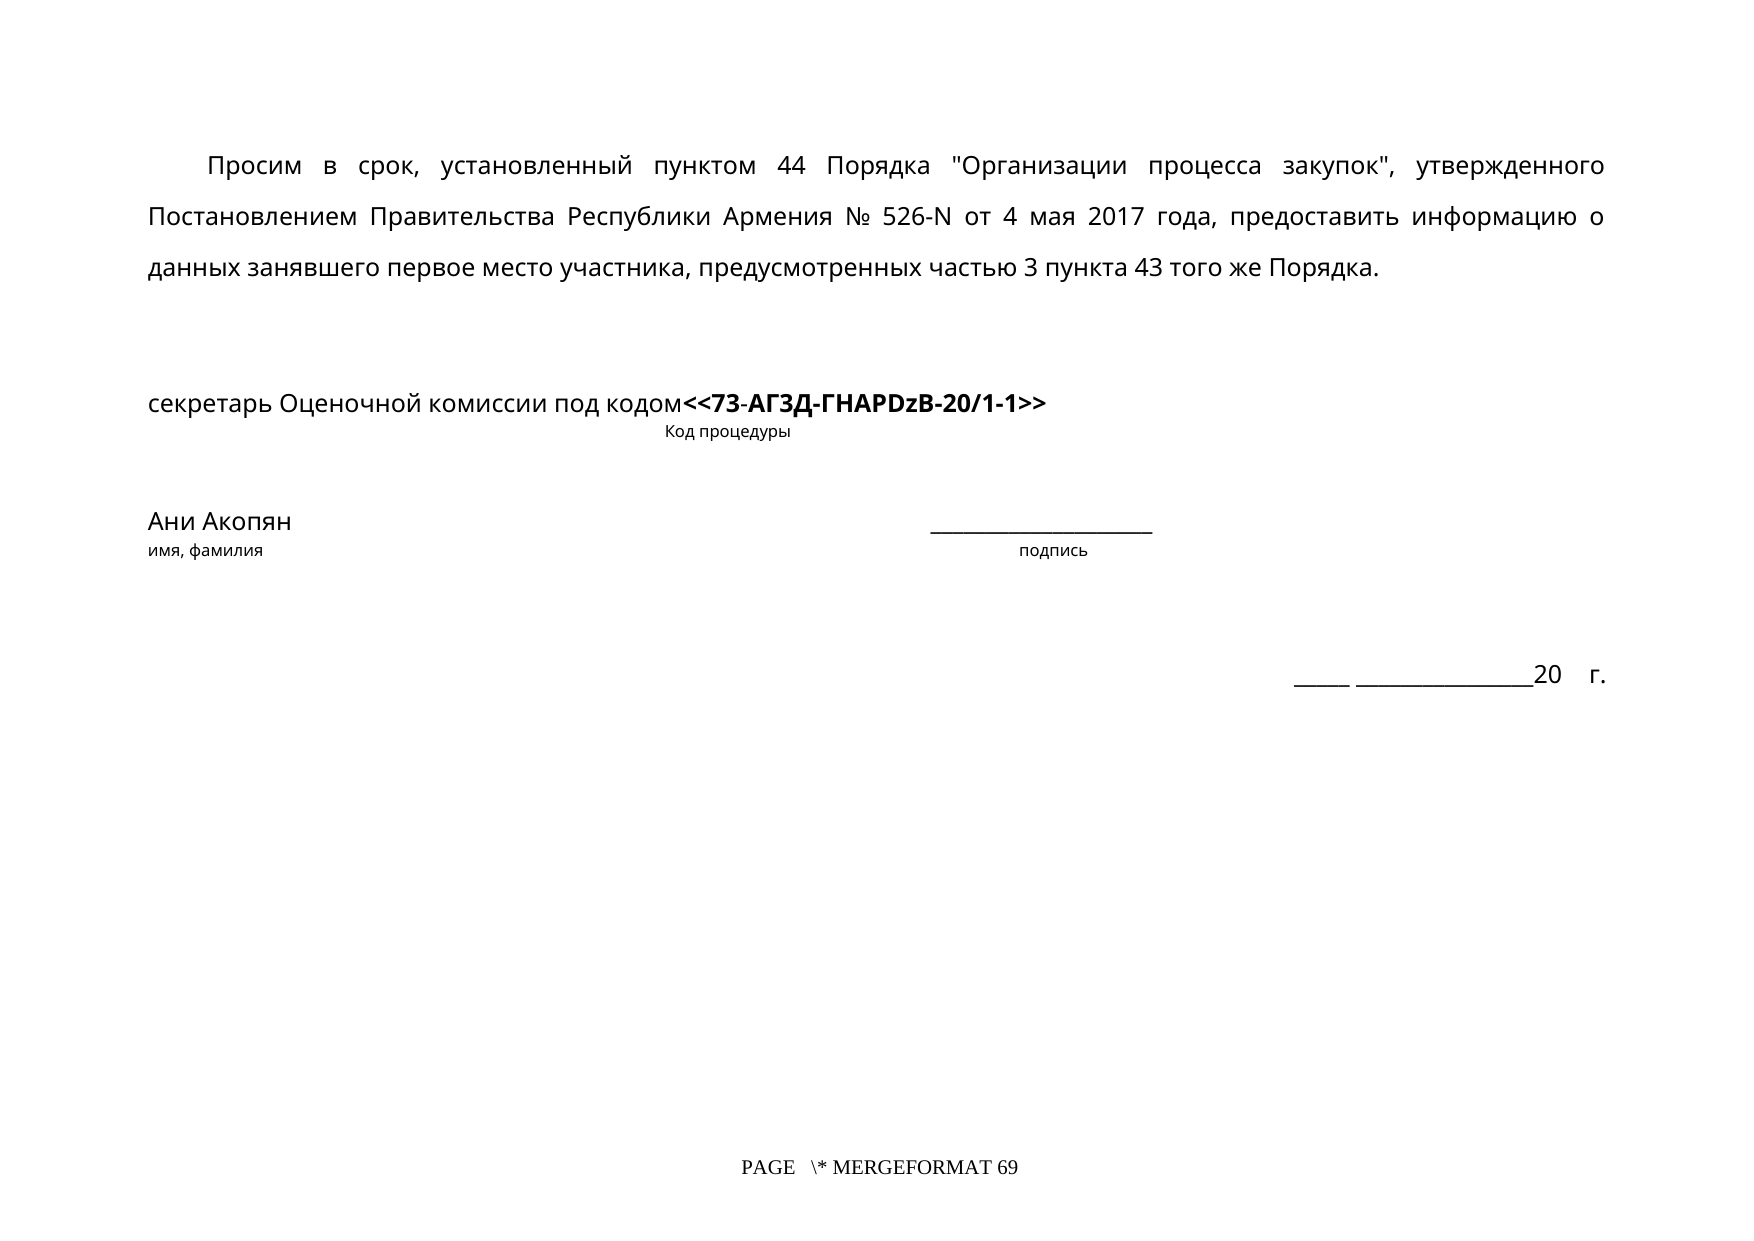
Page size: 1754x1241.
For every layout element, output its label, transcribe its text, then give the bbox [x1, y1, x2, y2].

text Ани Акопян ____________________ [148, 504, 1606, 538]
text _____ ________________20 г. [148, 657, 1606, 691]
text Код процедуры [664, 419, 1606, 442]
text секретарь Оценочной комиссии под кодом<<73-АГ3Д-ГHAPDzB-20/1-1>> [148, 385, 1606, 419]
text имя, фамилия подпись [148, 538, 1606, 561]
text Просим в срок, установленный пунктом 44 Порядка "Организации процесса закупок", утвержденного Постановлением Правительства Республики Армения № 526-N от 4 мая 2017 года, предоставить информацию о данных занявшего первое место участника, предусмотренных частью 3 пункта 43 того же Порядка. [148, 148, 1606, 284]
